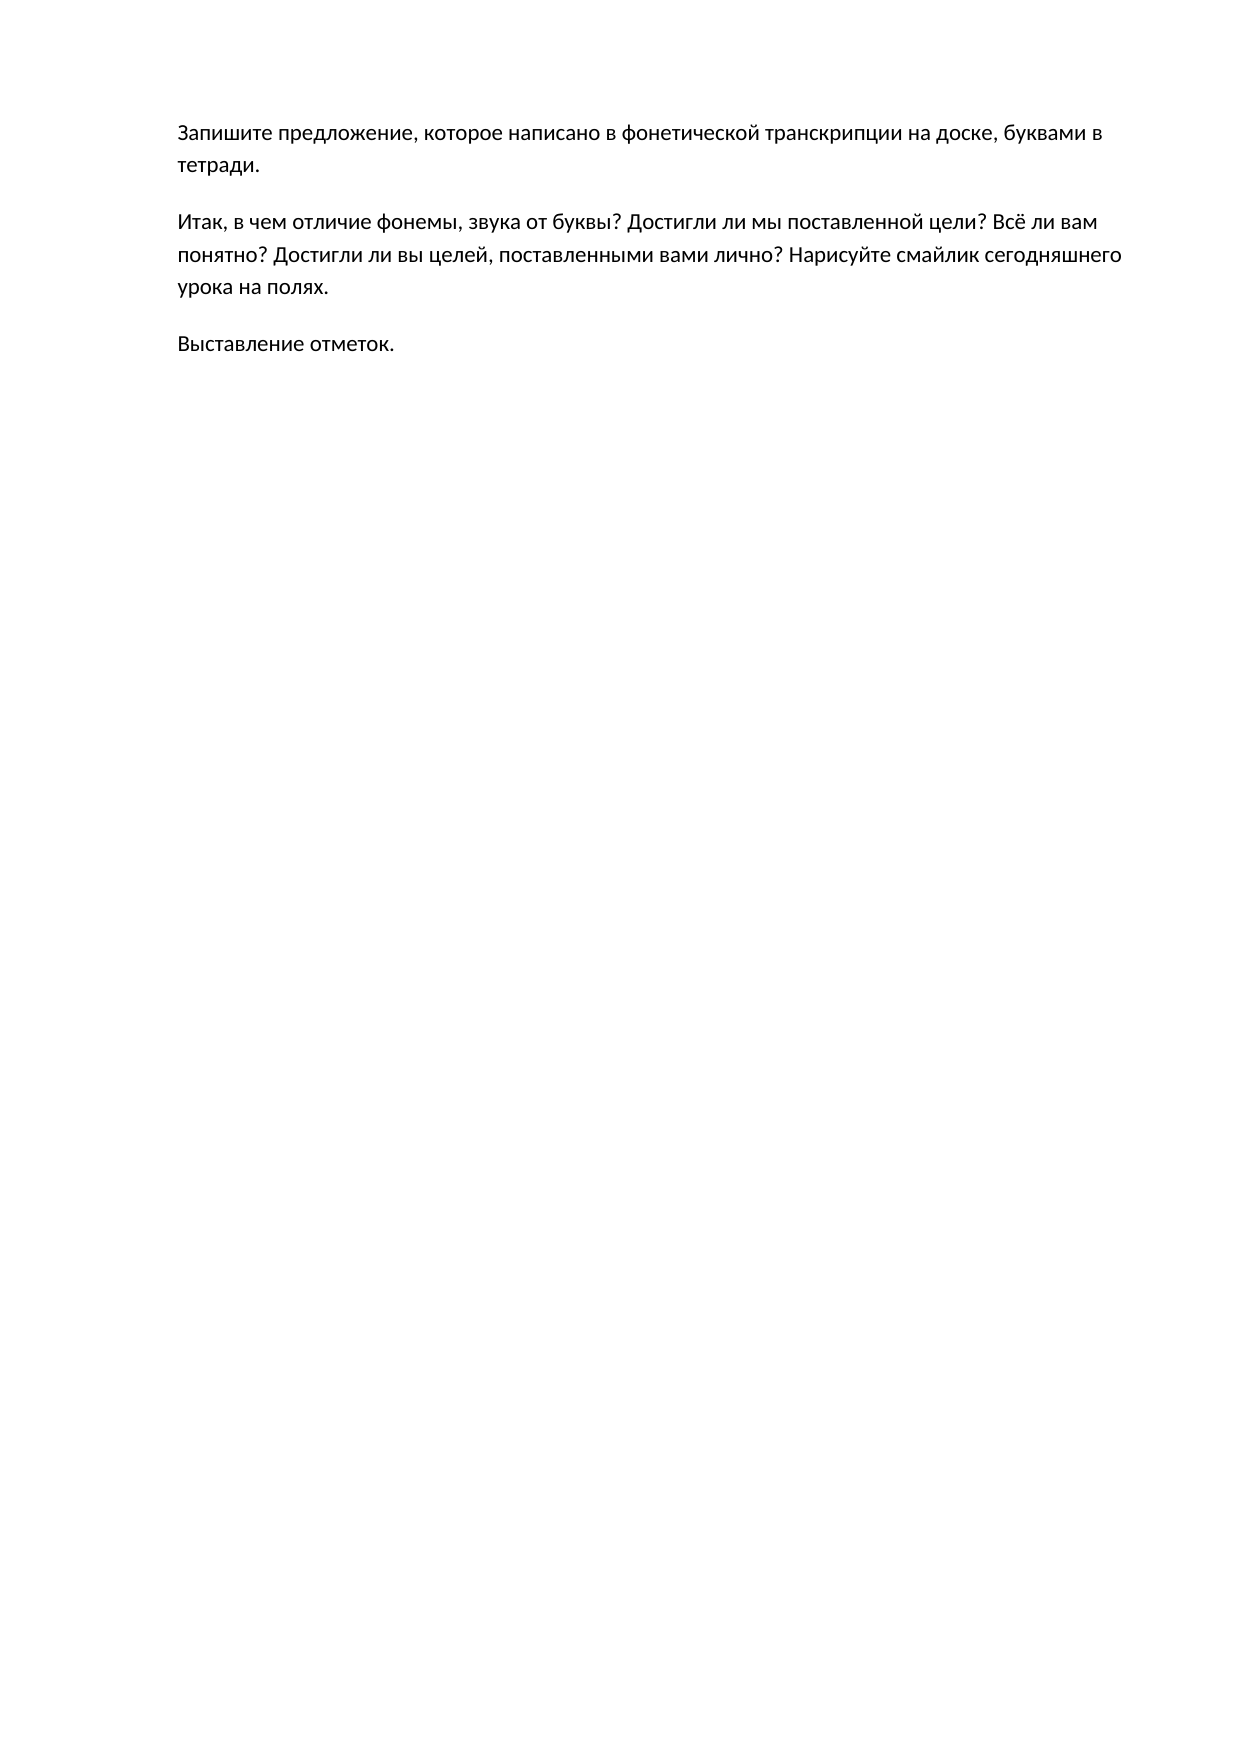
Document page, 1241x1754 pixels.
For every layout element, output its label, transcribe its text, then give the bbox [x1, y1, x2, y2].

text Итак, в чем отличие фонемы, звука от буквы? Достигли ли мы поставленной цели? Всё ли вам понятно? Достигли ли вы целей, поставленными вами лично? Нарисуйте смайлик сегодняшнего урока на полях. [177, 207, 1152, 300]
text Запишите предложение, которое написано в фонетической транскрипции на доске, буквами в тетради. [177, 118, 1152, 178]
text Выставление отметок. [177, 329, 1152, 357]
